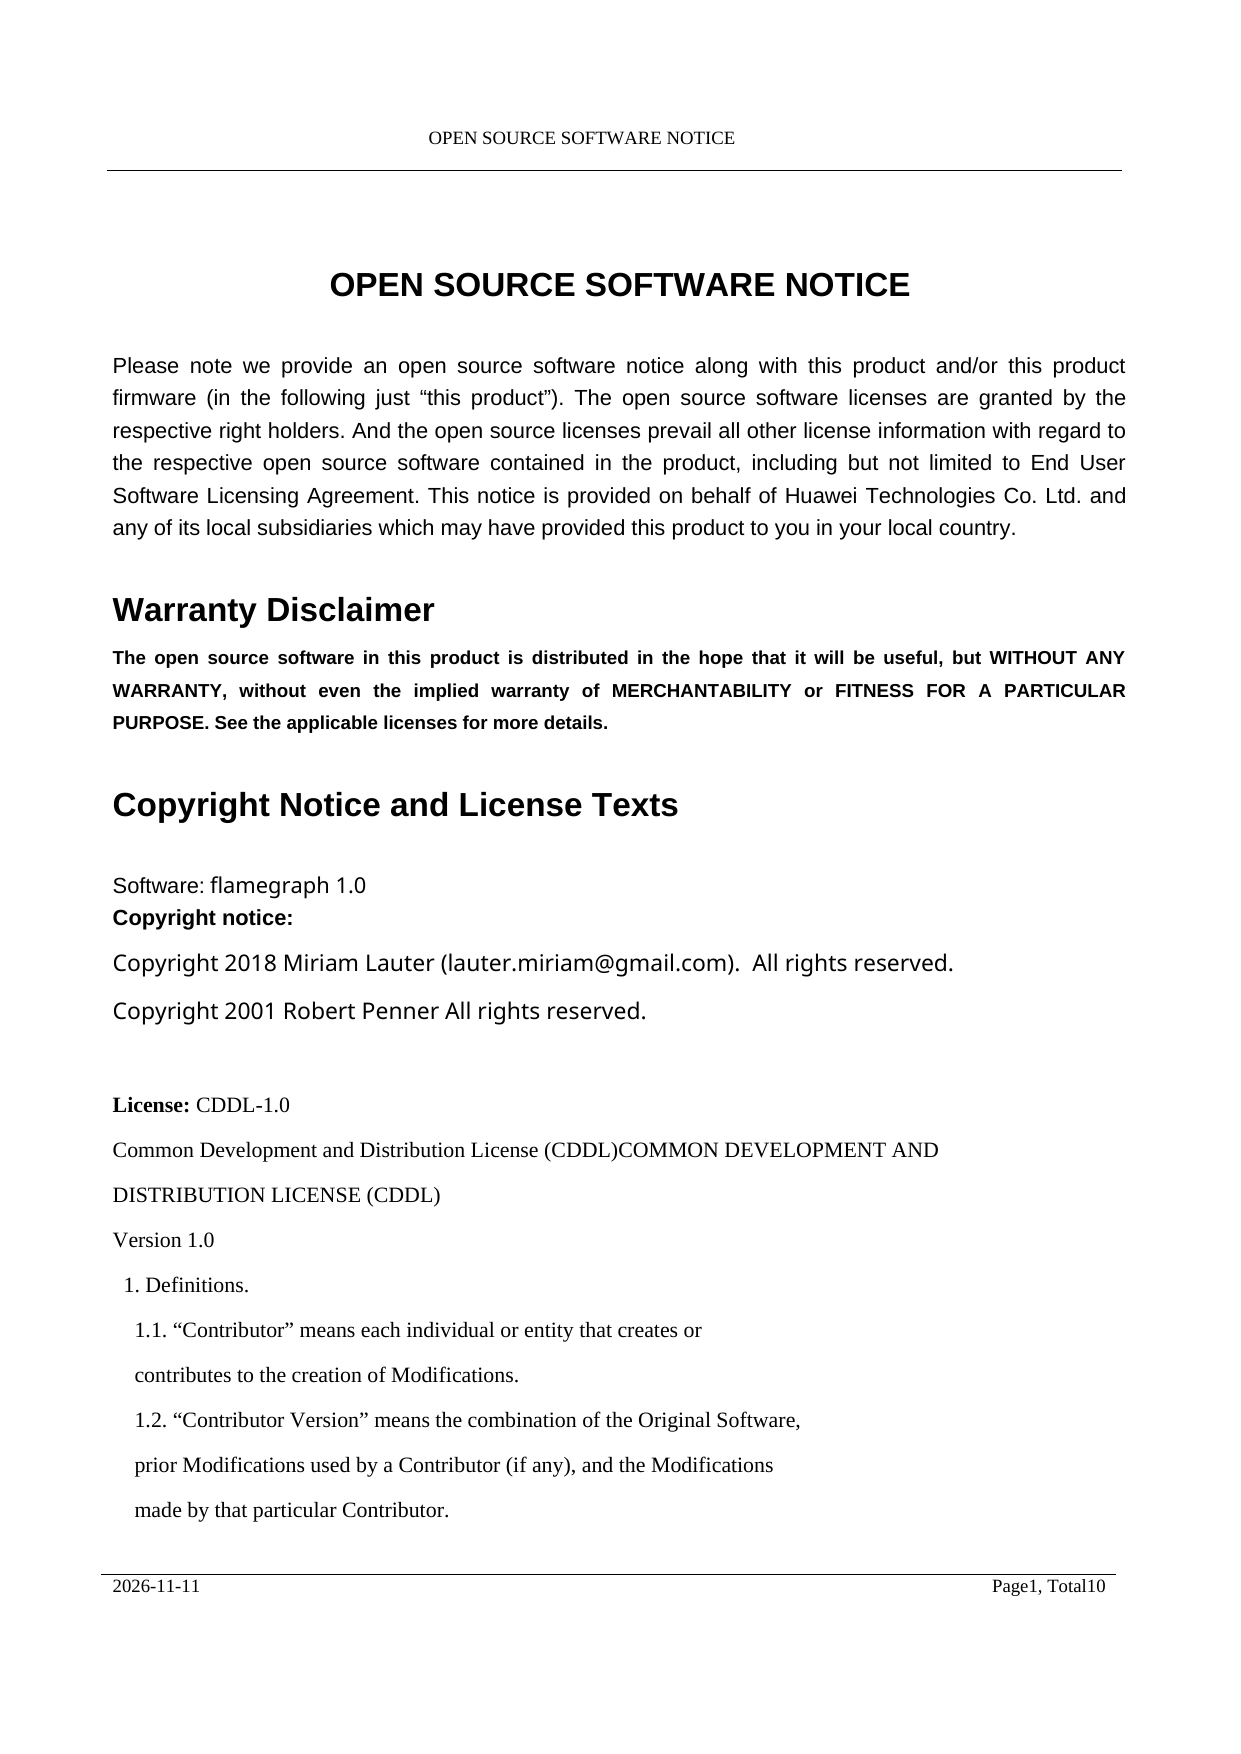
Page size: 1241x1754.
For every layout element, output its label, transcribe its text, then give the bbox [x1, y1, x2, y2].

text 1. Definitions. [112, 1268, 1128, 1301]
text Copyright Notice and License Texts [112, 771, 1128, 836]
text DISTRIBUTION LICENSE (CDDL) [112, 1178, 1128, 1211]
text contributes to the creation of Modifications. [112, 1358, 1128, 1391]
text made by that particular Contributor. [112, 1494, 1128, 1526]
text 1.2. “Contributor Version” means the combination of the Original Software, [112, 1404, 1128, 1436]
text OPEN SOURCE SOFTWARE NOTICE [112, 251, 1128, 316]
text Copyright notice: [112, 901, 1128, 934]
text Common Development and Distribution License (CDDL)COMMON DEVELOPMENT AND [112, 1133, 1128, 1166]
text Software: flamegraph 1.0 [112, 869, 1128, 901]
text Version 1.0 [112, 1223, 1128, 1256]
text Copyright 2001 Robert Penner All rights reserved. [112, 995, 1128, 1027]
text 1.1. “Contributor” means each individual or entity that creates or [112, 1313, 1128, 1346]
text Please note we provide an open source software notice along with this product and/or this product firmware (in the following just “this product”). The open source software licenses are granted by the respective right holders. And the open source licenses prevail all other license information with regard to the respective open source software contained in the product, including but not limited to End User Software Licensing Agreement. This notice is provided on behalf of Huawei Technologies Co. Ltd. and any of its local subsidiaries which may have provided this product to you in your local country. [112, 349, 1128, 544]
text Copyright 2018 Miriam Lauter (lauter.miriam@gmail.com). All rights reserved. [112, 947, 1128, 979]
text prior Modifications used by a Contributor (if any), and the Modifications [112, 1449, 1128, 1481]
text Warranty Disclaimer [112, 576, 1128, 641]
text The open source software in this product is distributed in the hope that it will be useful, but WITHOUT ANY WARRANTY, without even the implied warranty of MERCHANTABILITY or FITNESS FOR A PARTICULAR PURPOSE. See the applicable licenses for more details. [112, 641, 1128, 739]
text License: CDDL-1.0 [112, 1088, 1128, 1120]
